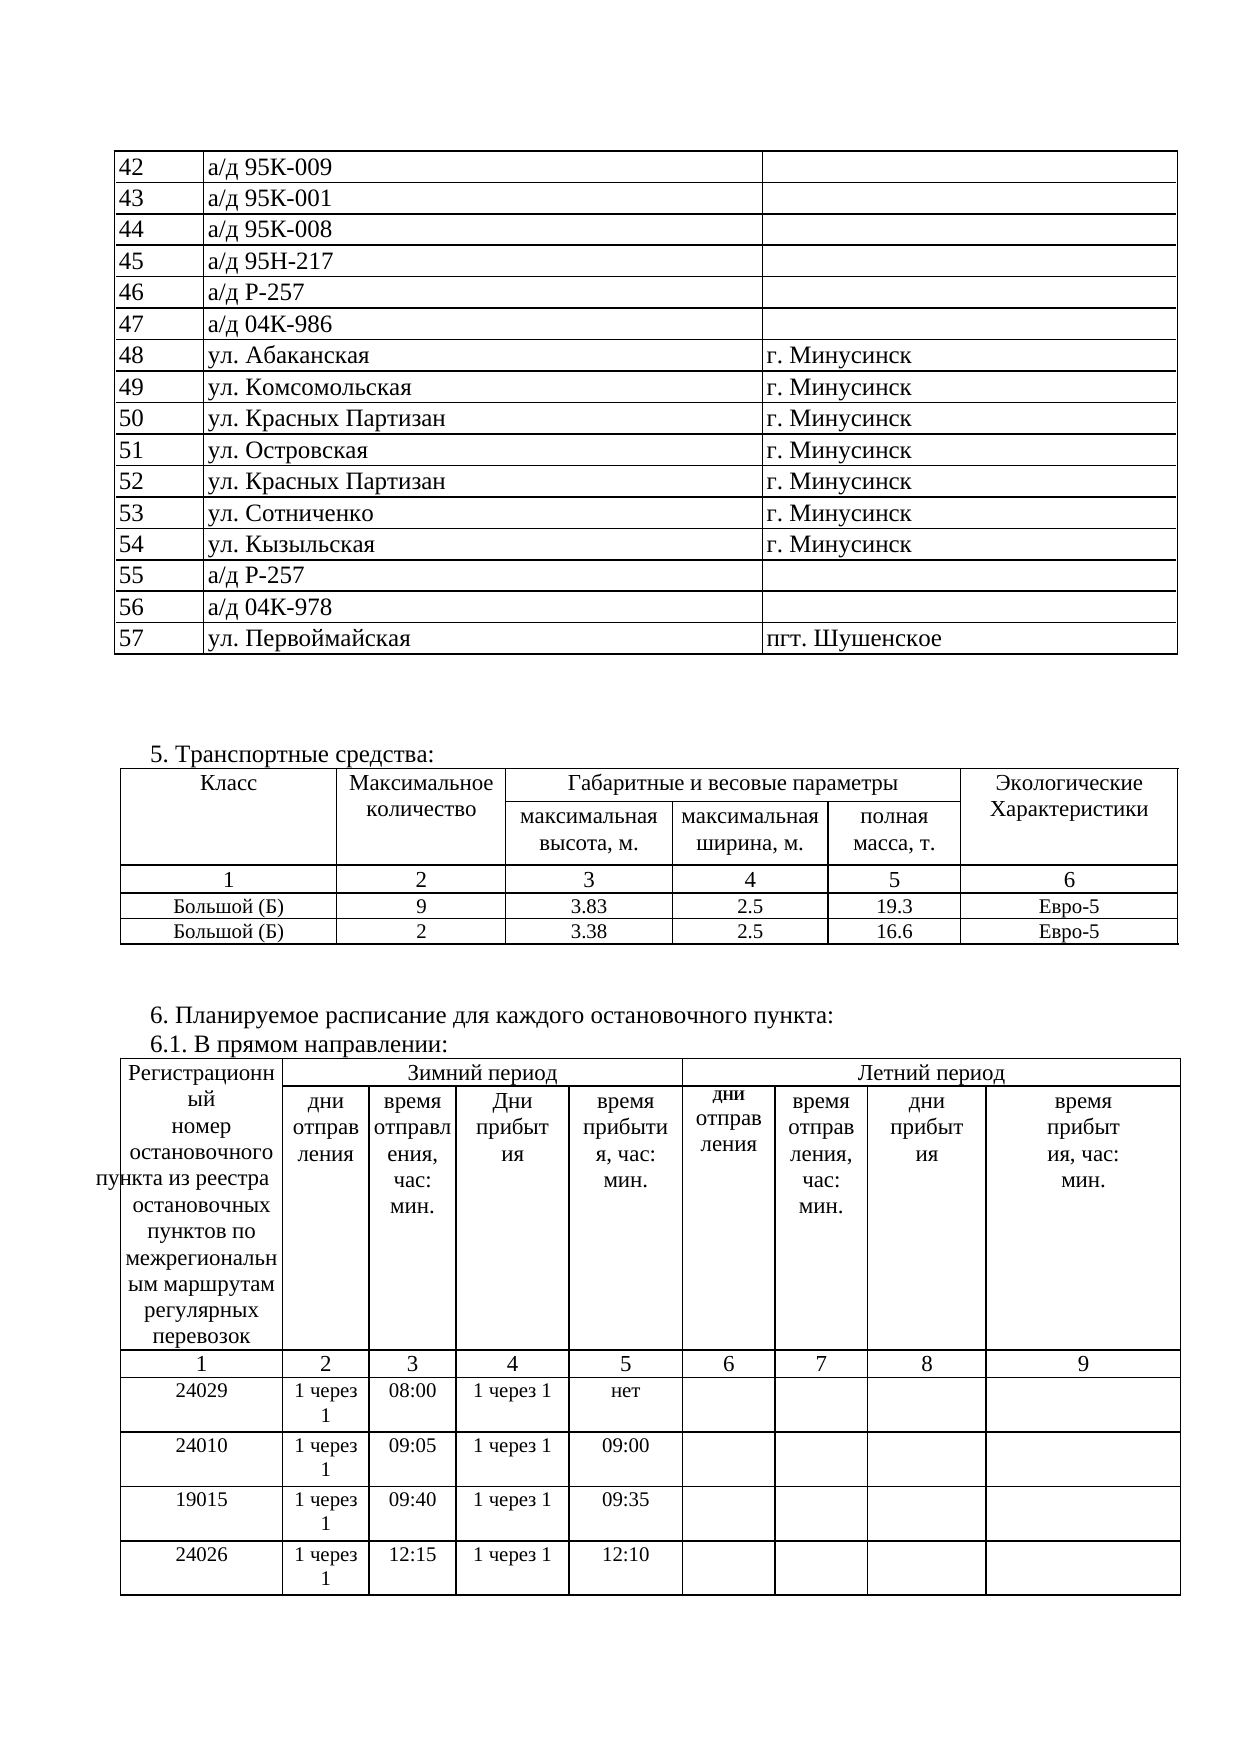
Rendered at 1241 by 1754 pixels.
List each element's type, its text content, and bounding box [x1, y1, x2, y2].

table_cell 09:35 [570, 1487, 682, 1540]
table_cell [683, 1487, 774, 1540]
table_header Максимальное количество [337, 769, 505, 864]
table_cell [987, 1542, 1180, 1594]
table_cell нет [570, 1378, 682, 1431]
table_cell 4 [673, 866, 827, 892]
table_header Летний период [683, 1059, 1180, 1085]
table_cell 48 [115, 340, 203, 370]
table_cell 3 [370, 1351, 455, 1377]
table_cell время отправ ления, час: мин. [776, 1087, 867, 1349]
table_cell [776, 1433, 867, 1486]
table_cell 2 [337, 866, 505, 892]
table_cell 3.83 [506, 894, 672, 918]
table_cell дни прибыт ия [868, 1087, 985, 1349]
table_cell а/д 95К-009 [204, 152, 762, 181]
table_cell а/д 95К-001 [204, 183, 762, 213]
table_cell [683, 1542, 774, 1594]
table_cell 55 [115, 560, 203, 590]
table_cell а/д Р-257 [204, 561, 762, 590]
table_cell 2.5 [673, 919, 827, 943]
table_cell 19.3 [829, 894, 960, 918]
table_cell г. Минусинск [763, 528, 1177, 559]
table_cell 43 [115, 183, 203, 213]
table_header Экологические Характеристики [961, 769, 1177, 864]
table_cell 16.6 [829, 919, 960, 943]
table_cell 49 [115, 371, 203, 402]
table_cell максимальная ширина, м. [673, 802, 827, 864]
text 6. Планируемое расписание для каждого остановочного пункта: [150, 1000, 1090, 1029]
table_cell Большой (Б) [121, 919, 336, 943]
table_cell ул. Первоймайская [204, 623, 762, 653]
table_cell ул. Красных Партизан [204, 403, 762, 433]
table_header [121, 1059, 282, 1349]
table_cell [987, 1433, 1180, 1486]
table_cell 44 [115, 214, 203, 244]
table_header Класс [121, 769, 336, 864]
table_cell ДНИ отправ ления [683, 1087, 774, 1349]
table_cell а/д 95Н-217 [204, 246, 762, 276]
table_cell 24026 [121, 1542, 282, 1594]
table_cell 1 через 1 [283, 1433, 368, 1486]
table_cell [987, 1378, 1180, 1431]
table_cell 09:05 [370, 1433, 455, 1486]
table_header Зимний период [283, 1059, 682, 1085]
table_cell 09:40 [370, 1487, 455, 1540]
table_cell [776, 1542, 867, 1594]
table_cell [868, 1487, 985, 1540]
table_cell г. Минусинск [763, 433, 1177, 464]
table_cell [763, 181, 1177, 213]
table_cell 09:00 [570, 1433, 682, 1486]
table_cell 1 через 1 [283, 1542, 368, 1594]
table_cell Большой (Б) [121, 894, 336, 918]
table_cell а/д 95К-008 [204, 215, 762, 244]
table_cell [776, 1378, 867, 1431]
table_cell г. Минусинск [763, 370, 1177, 402]
table_cell 42 [115, 152, 203, 181]
table_cell г. Минусинск [763, 465, 1177, 496]
table_cell 5 [570, 1351, 682, 1377]
table_cell а/д Р-257 [204, 277, 762, 307]
table_cell 1 через 1 [283, 1378, 368, 1431]
table_cell 52 [115, 466, 203, 496]
table_cell а/д 04К-978 [204, 592, 762, 622]
table_cell [763, 213, 1177, 244]
table_cell 2 [337, 919, 505, 943]
table_cell 6 [961, 866, 1177, 892]
table_cell ул. Красных Партизан [204, 466, 762, 496]
table_cell дни отправ ления [283, 1087, 368, 1349]
table_cell 6 [683, 1351, 774, 1377]
table_cell 3 [506, 866, 672, 892]
table_cell [763, 307, 1177, 339]
table_cell ул. Кызыльская [204, 529, 762, 559]
table_cell максимальная высота, м. [506, 802, 672, 864]
table_cell [763, 559, 1177, 590]
table_cell 54 [115, 529, 203, 559]
table_cell [763, 276, 1177, 307]
table_cell 7 [776, 1351, 867, 1377]
table_cell 2.5 [673, 894, 827, 918]
table_cell [868, 1433, 985, 1486]
table_cell 2 [283, 1351, 368, 1377]
table_cell [763, 244, 1177, 276]
table_header Габаритные и весовые параметры [506, 769, 960, 801]
table_cell 53 [115, 497, 203, 527]
table_cell 9 [337, 894, 505, 918]
table_cell 1 через 1 [457, 1542, 568, 1594]
text 6.1. В прямом направлении: [150, 1029, 1090, 1057]
table_cell ул. Сотниченко [204, 498, 762, 527]
table_cell Дни прибыт ия [457, 1087, 568, 1349]
table_cell 9 [987, 1351, 1180, 1377]
table_cell [868, 1378, 985, 1431]
table_cell 51 [115, 434, 203, 464]
table_cell 19015 [121, 1487, 282, 1540]
table_cell 50 [115, 403, 203, 433]
table_cell ул. Абаканская [204, 340, 762, 370]
table_cell 24010 [121, 1433, 282, 1486]
table_cell ул. Островская [204, 435, 762, 464]
table_cell 12:10 [570, 1542, 682, 1594]
table_cell 8 [868, 1351, 985, 1377]
table_cell 3.38 [506, 919, 672, 943]
table_cell 47 [115, 308, 203, 339]
table_cell 24029 [121, 1378, 282, 1431]
table_cell г. Минусинск [763, 339, 1177, 370]
text 5. Транспортные средства: [150, 739, 1090, 767]
table_cell 12:15 [370, 1542, 455, 1594]
table_cell 5 [829, 866, 960, 892]
table_cell Евро-5 [961, 894, 1177, 918]
table_cell 1 через 1 [457, 1378, 568, 1431]
table_cell [683, 1378, 774, 1431]
table_cell пгт. Шушенское [763, 622, 1177, 653]
table_cell Евро-5 [961, 919, 1177, 943]
table_cell [683, 1433, 774, 1486]
table_cell 1 через 1 [457, 1433, 568, 1486]
table_cell 1 [121, 866, 336, 892]
table_cell полная масса, т. [829, 802, 960, 864]
table_cell [776, 1487, 867, 1540]
table_cell время прибыти я, час: мин. [570, 1087, 682, 1349]
table_cell 1 через 1 [457, 1487, 568, 1540]
table_cell 4 [457, 1351, 568, 1377]
table_cell время отправл ения, час: мин. [370, 1087, 455, 1349]
table_cell 46 [115, 277, 203, 307]
table_cell [763, 590, 1177, 622]
table_cell [868, 1542, 985, 1594]
table_cell г. Минусинск [763, 496, 1177, 527]
table_cell 1 [121, 1351, 282, 1377]
table_cell 56 [115, 591, 203, 622]
table_cell время прибыт ия, час: мин. [987, 1087, 1180, 1349]
table_cell 1 через 1 [283, 1487, 368, 1540]
table_cell г. Минусинск [763, 402, 1177, 433]
table_cell 45 [115, 245, 203, 276]
table_cell 08:00 [370, 1378, 455, 1431]
table_cell а/д 04К-986 [204, 309, 762, 339]
table_cell ул. Комсомольская [204, 372, 762, 402]
table_cell [763, 152, 1177, 181]
table_cell [987, 1487, 1180, 1540]
table_cell 57 [115, 623, 203, 653]
